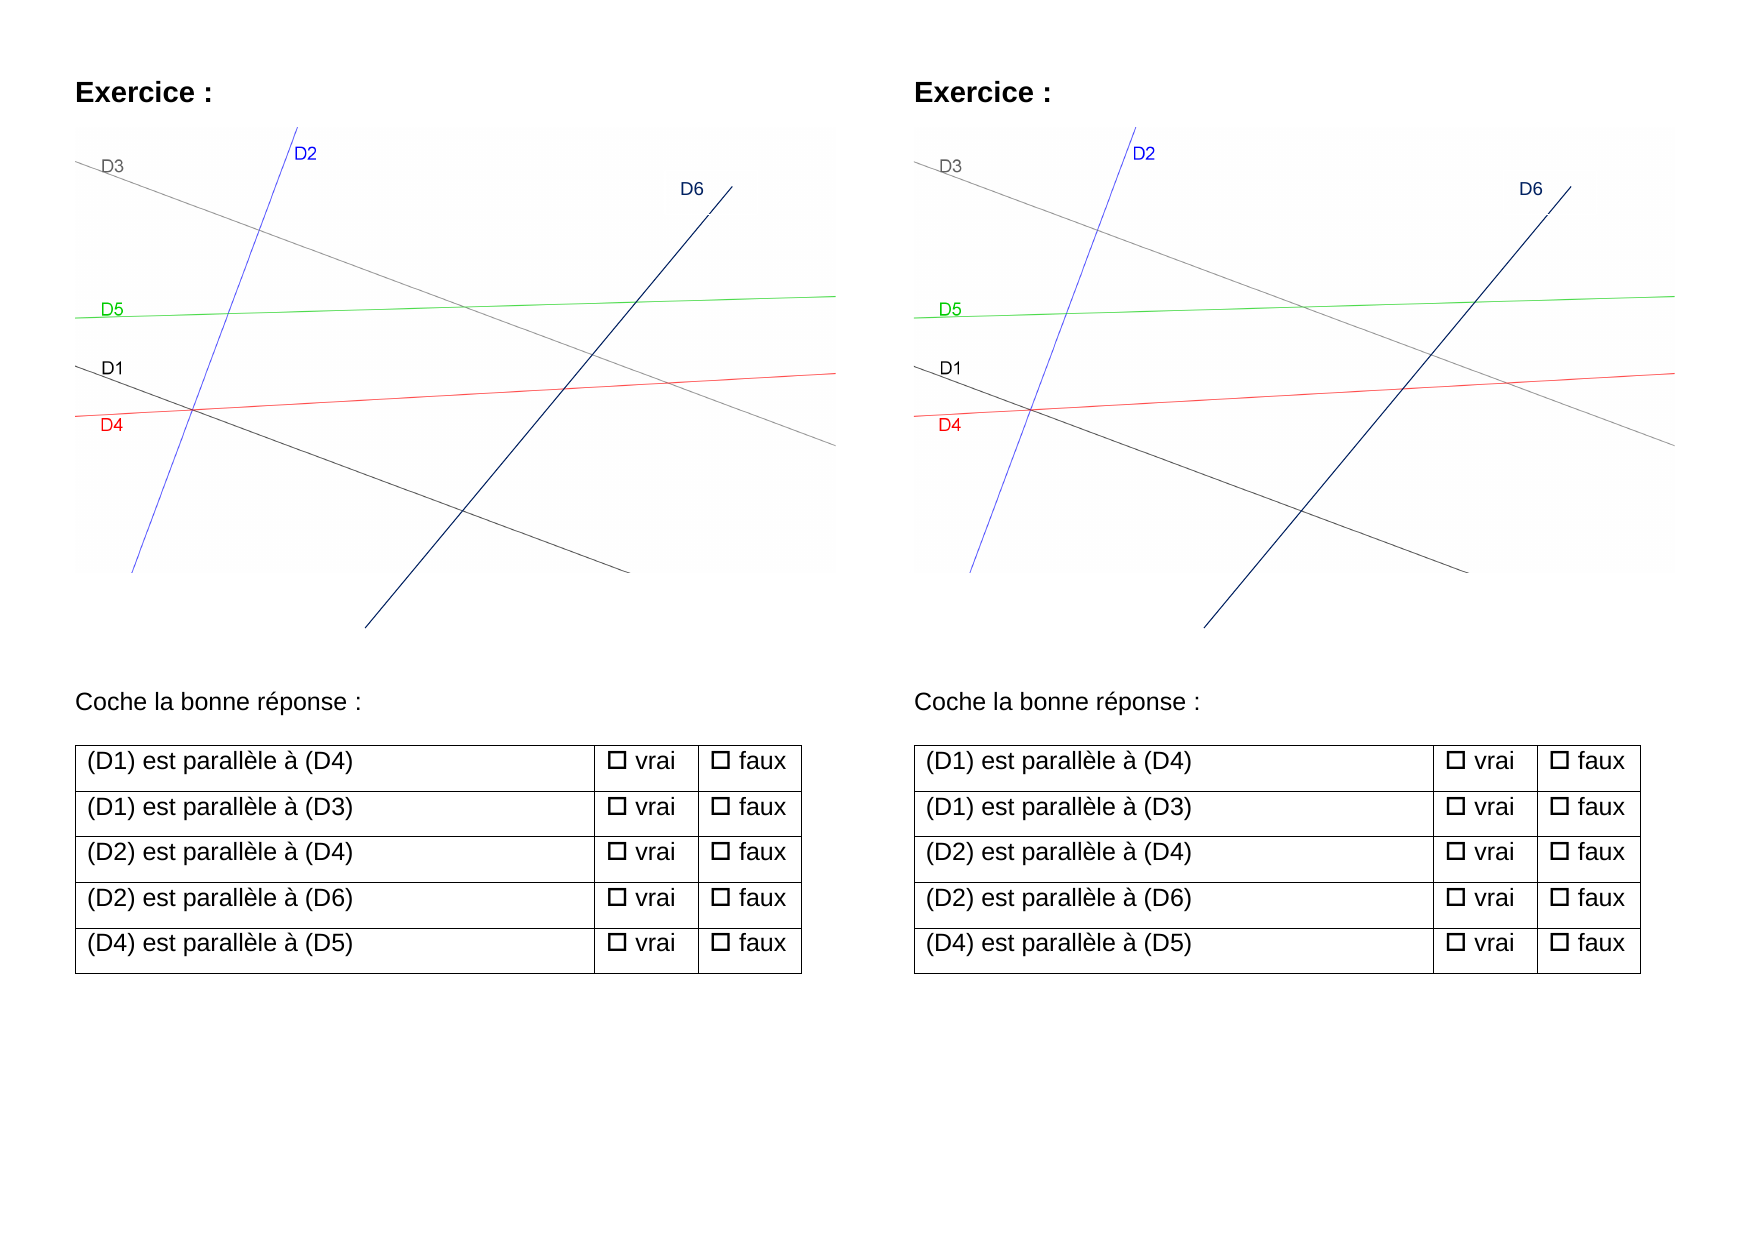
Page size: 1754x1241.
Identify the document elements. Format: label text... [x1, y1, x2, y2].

table_cell vrai [595, 883, 698, 927]
table_cell vrai [595, 792, 698, 836]
table_cell (D4) est parallèle à (D5) [76, 929, 594, 973]
table_cell (D2) est parallèle à (D6) [76, 883, 594, 927]
picture [666, 171, 757, 214]
table_cell faux [1538, 883, 1640, 927]
table_cell (D2) est parallèle à (D4) [915, 837, 1433, 882]
table_cell (D1) est parallèle à (D3) [76, 792, 594, 836]
table_header faux [699, 746, 801, 791]
table_cell faux [699, 792, 801, 836]
text Coche la bonne réponse : [75, 687, 840, 716]
table_header (D1) est parallèle à (D4) [76, 746, 594, 791]
table_cell faux [699, 883, 801, 927]
table_cell vrai [595, 837, 698, 882]
table_cell faux [699, 837, 801, 882]
table_cell faux [699, 929, 801, 973]
table_cell vrai [1434, 837, 1537, 882]
table_header vrai [1434, 746, 1537, 791]
table_cell vrai [1434, 929, 1537, 973]
table_header (D1) est parallèle à (D4) [915, 746, 1433, 791]
table_cell vrai [1434, 883, 1537, 927]
table_cell (D1) est parallèle à (D3) [915, 792, 1433, 836]
table_header faux [1538, 746, 1640, 791]
table_header vrai [595, 746, 698, 791]
picture [913, 127, 1675, 573]
table_cell faux [1538, 837, 1640, 882]
picture [1504, 171, 1596, 214]
text Exercice : [75, 75, 840, 108]
text Coche la bonne réponse : [914, 687, 1679, 716]
text Exercice : [914, 75, 1679, 108]
table_cell (D4) est parallèle à (D5) [915, 929, 1433, 973]
table_cell (D2) est parallèle à (D4) [76, 837, 594, 882]
table_cell vrai [595, 929, 698, 973]
table_cell faux [1538, 929, 1640, 973]
picture [75, 127, 836, 573]
table_cell faux [1538, 792, 1640, 836]
table_cell vrai [1434, 792, 1537, 836]
table_cell (D2) est parallèle à (D6) [915, 883, 1433, 927]
